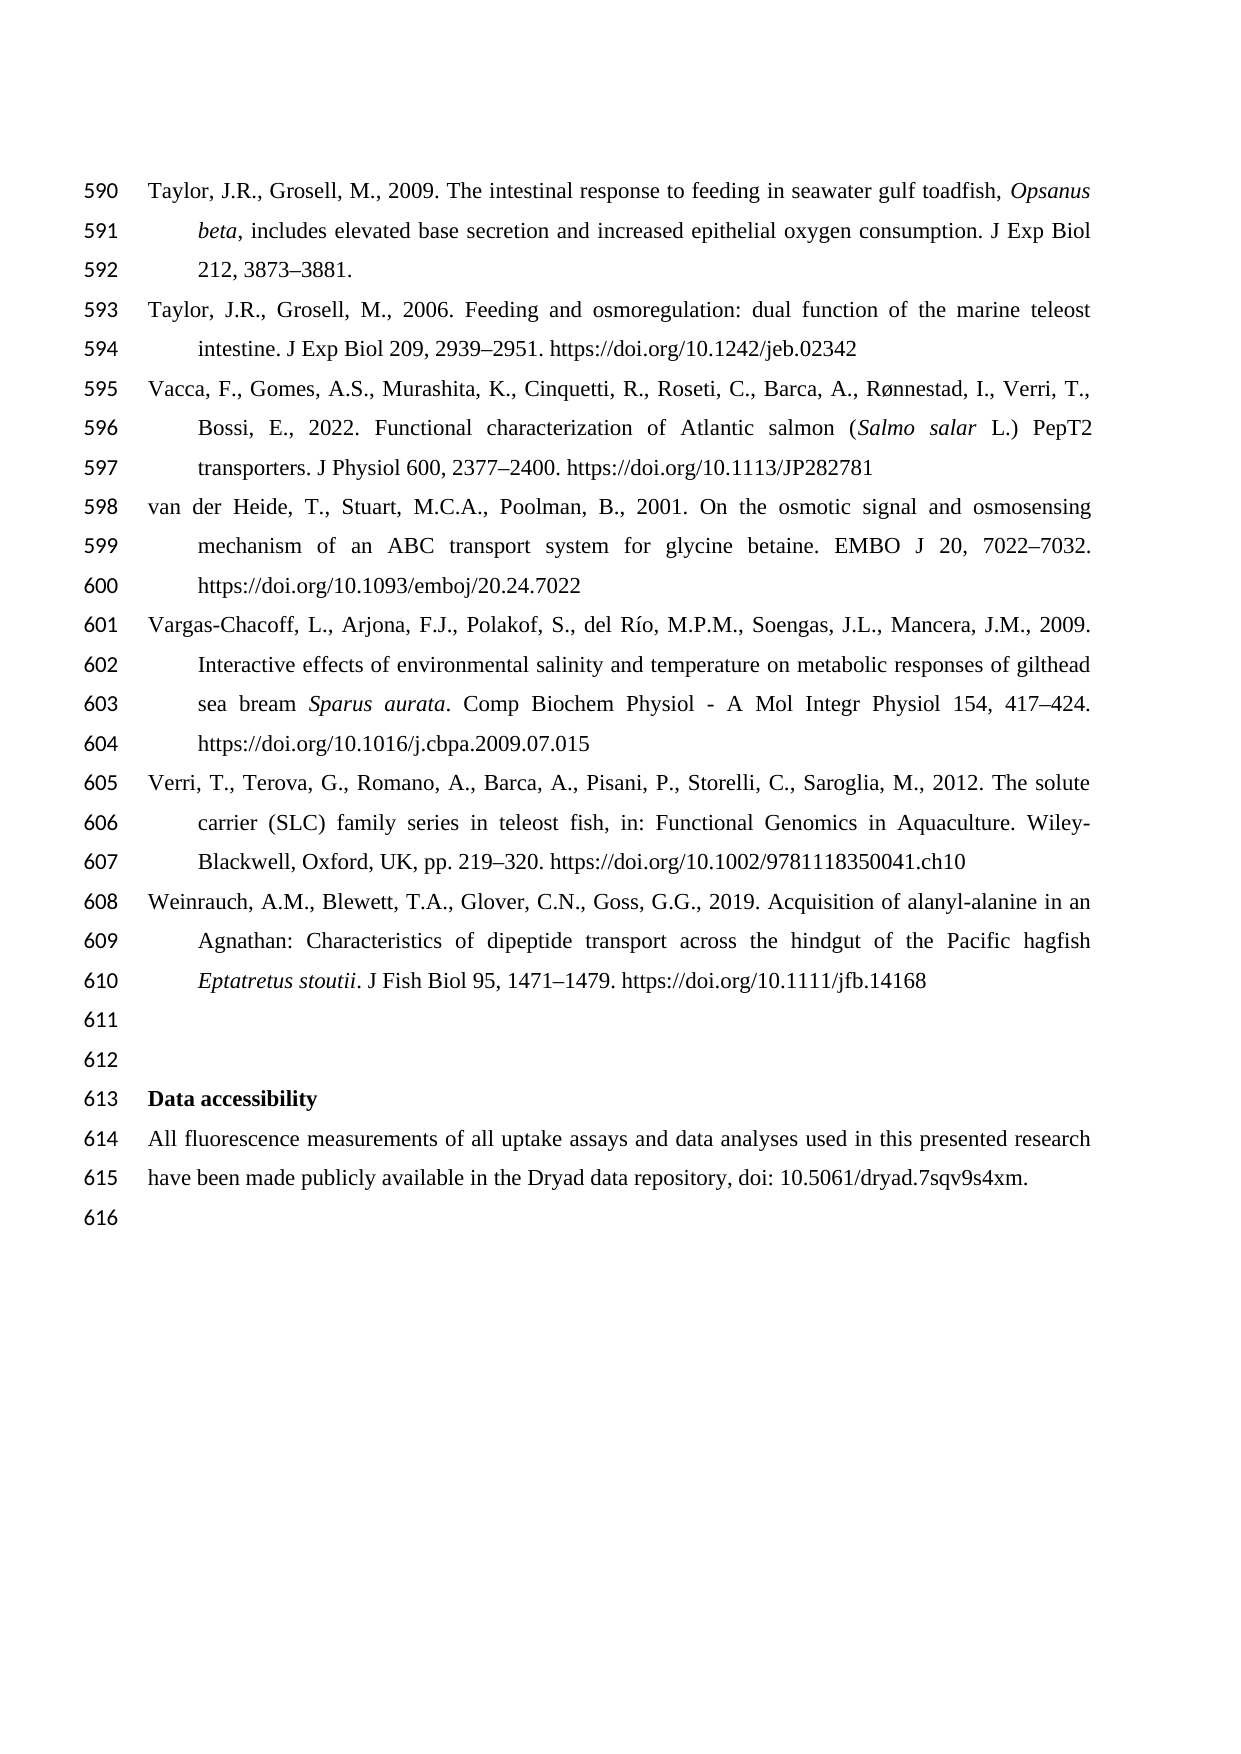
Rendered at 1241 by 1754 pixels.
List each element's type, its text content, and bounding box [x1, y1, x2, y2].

text Taylor, J.R., Grosell, M., 2009. The intestinal response to feeding in seawater gulf toadfish, Opsanus beta, includes elevated base secretion and increased epithelial oxygen consumption. J Exp Biol 212, 3873–3881. [148, 177, 1092, 282]
text Verri, T., Terova, G., Romano, A., Barca, A., Pisani, P., Storelli, C., Saroglia, M., 2012. The solute carrier (SLC) family series in teleost fish, in: Functional Genomics in Aquaculture. Wiley-Blackwell, Oxford, UK, pp. 219–320. https://doi.org/10.1002/9781118350041.ch10 [148, 769, 1092, 875]
text Weinrauch, A.M., Blewett, T.A., Glover, C.N., Goss, G.G., 2019. Acquisition of alanyl-alanine in an Agnathan: Characteristics of dipeptide transport across the hindgut of the Pacific hagfish Eptatretus stoutii. J Fish Biol 95, 1471–1479. https://doi.org/10.1111/jfb.14168 [148, 888, 1092, 993]
text Taylor, J.R., Grosell, M., 2006. Feeding and osmoregulation: dual function of the marine teleost intestine. J Exp Biol 209, 2939–2951. https://doi.org/10.1242/jeb.02342 [148, 296, 1092, 361]
text All fluorescence measurements of all uptake assays and data analyses used in this presented research have been made publicly available in the Dryad data repository, doi: 10.5061/dryad.7sqv9s4xm. [148, 1125, 1092, 1191]
text van der Heide, T., Stuart, M.C.A., Poolman, B., 2001. On the osmotic signal and osmosensing mechanism of an ABC transport system for glycine betaine. EMBO J 20, 7022–7032. https://doi.org/10.1093/emboj/20.24.7022 [148, 493, 1092, 598]
text Data accessibility [148, 1085, 1092, 1112]
text Vacca, F., Gomes, A.S., Murashita, K., Cinquetti, R., Roseti, C., Barca, A., Rønnestad, I., Verri, T., Bossi, E., 2022. Functional characterization of Atlantic salmon (Salmo salar L.) PepT2 transporters. J Physiol 600, 2377–2400. https://doi.org/10.1113/JP282781 [148, 374, 1092, 480]
text Vargas-Chacoff, L., Arjona, F.J., Polakof, S., del Río, M.P.M., Soengas, J.L., Mancera, J.M., 2009. Interactive effects of environmental salinity and temperature on metabolic responses of gilthead sea bream Sparus aurata. Comp Biochem Physiol - A Mol Integr Physiol 154, 417–424. https://doi.org/10.1016/j.cbpa.2009.07.015 [148, 611, 1092, 756]
